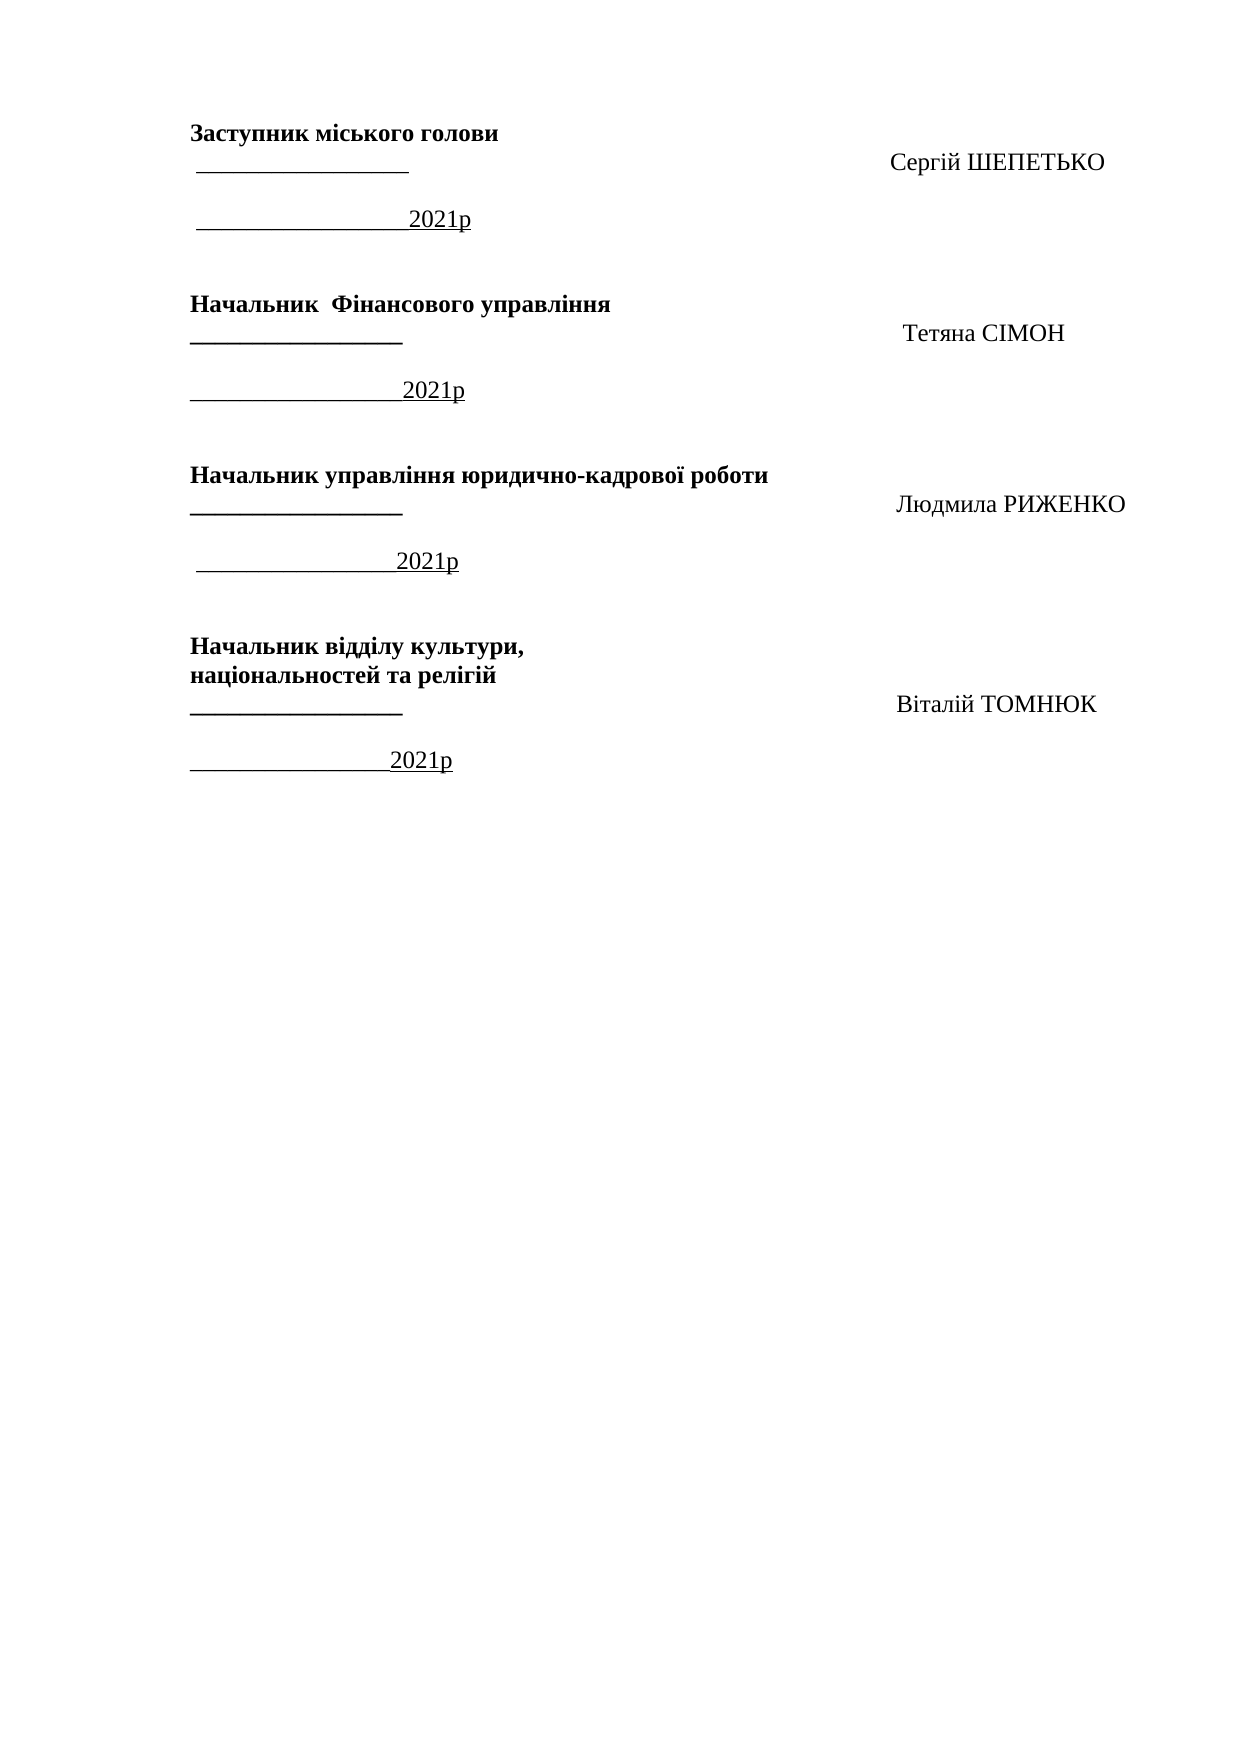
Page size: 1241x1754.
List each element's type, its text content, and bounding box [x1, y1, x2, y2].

text Начальник відділу культури, [177, 631, 1152, 660]
text _________________2021р [177, 204, 1152, 232]
text ________________2021р [177, 546, 1152, 574]
text ________________2021р [177, 746, 1152, 774]
text Начальник Фінансового управління [177, 289, 1152, 318]
text Начальник управління юридично-кадрової роботи [177, 460, 1152, 489]
text Заступник міського голови [177, 118, 1152, 147]
text _________________2021р [177, 375, 1152, 403]
text національностей та релігій [177, 660, 1152, 689]
text _________________ Тетяна СІМОН [177, 318, 1152, 347]
text _________________ Людмила РИЖЕНКО [177, 489, 1152, 518]
text _________________ Сергій ШЕПЕТЬКО [177, 147, 1152, 176]
text _________________ Віталій ТОМНЮК [177, 689, 1152, 717]
